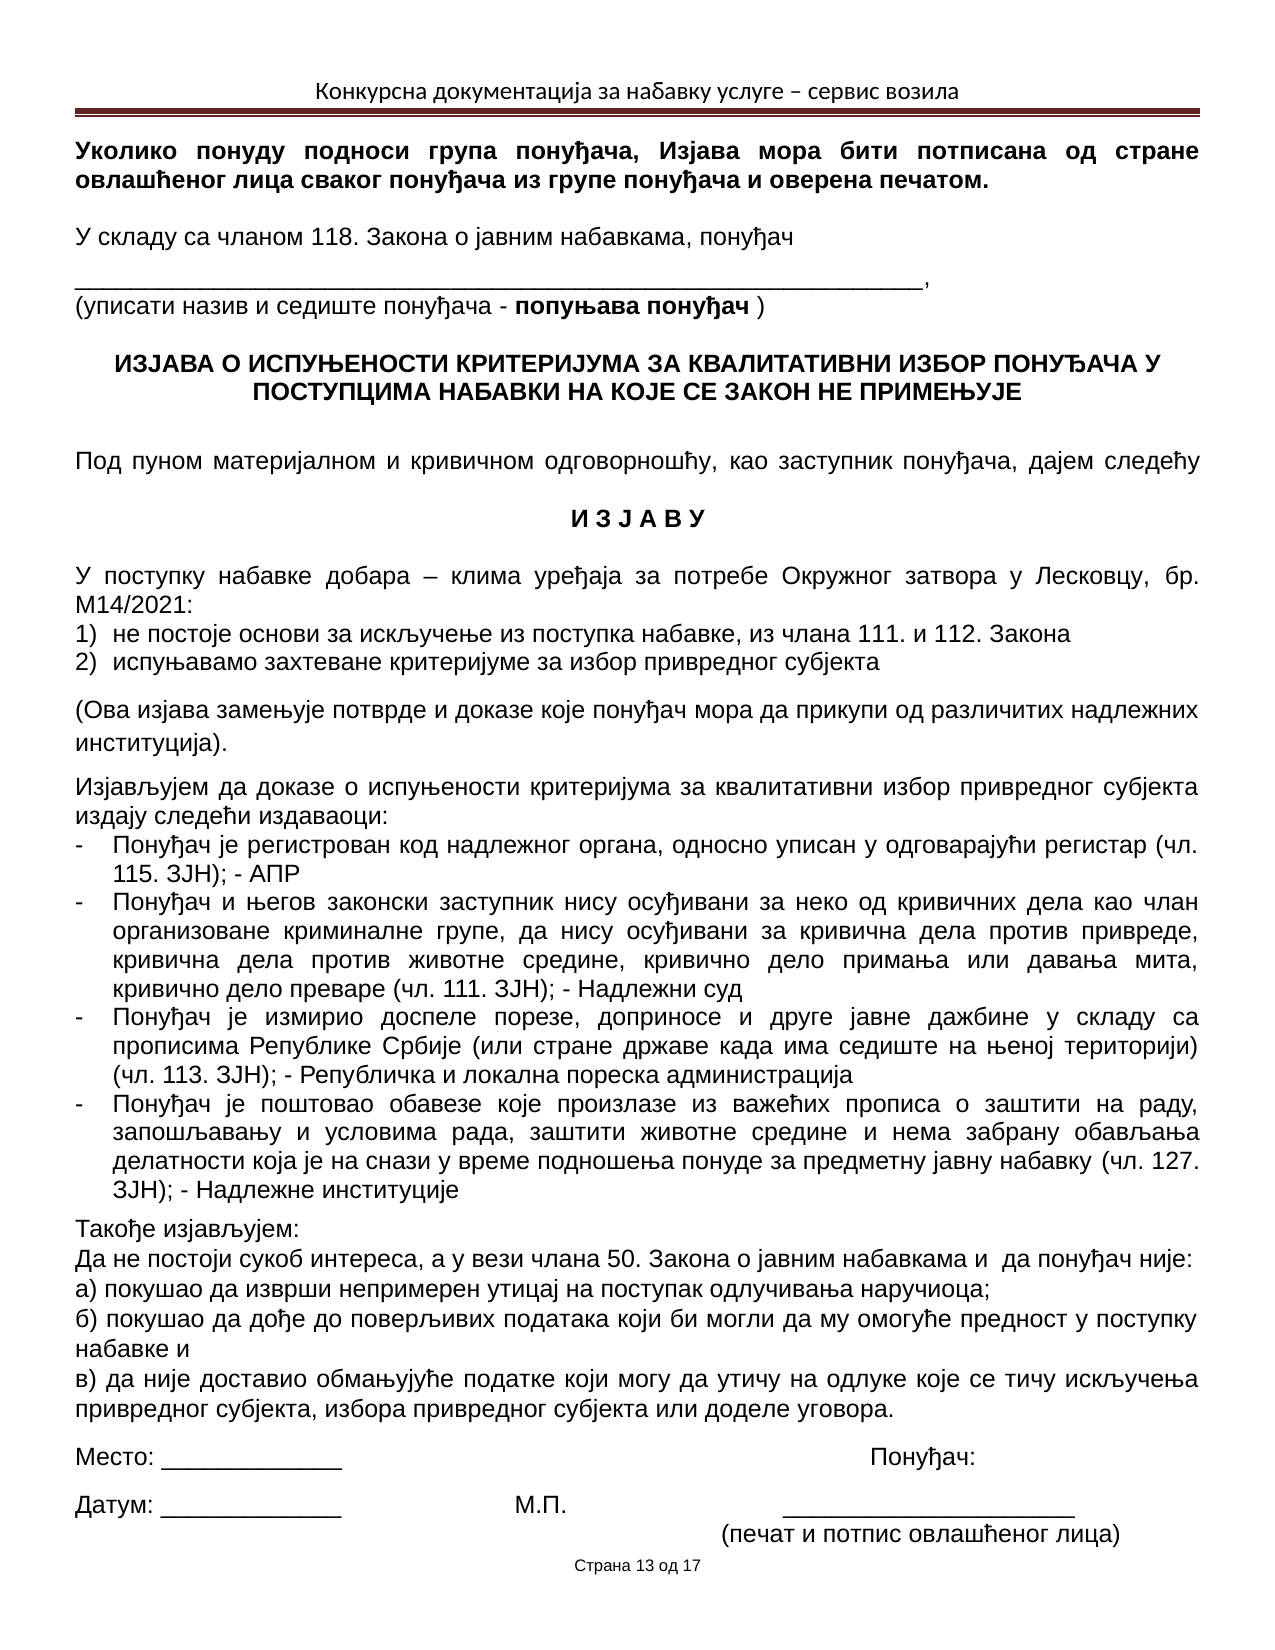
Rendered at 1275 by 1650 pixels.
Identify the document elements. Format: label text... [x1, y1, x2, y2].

list испуњавамо захтеване критеријуме за избор привредног субјекта [75, 647, 1200, 676]
text Изјављујем да доказе о испуњености критеријума за квалитативни избор привредног субјекта издају следећи издаваоци: [75, 772, 1200, 830]
text У складу са чланом 118. Закона о јавним набавкама, понуђач [75, 222, 1200, 250]
text Такође изјављујем: [75, 1214, 1200, 1243]
list Понуђач је поштовао обавезе које произлазе из важећих прописа о заштити на раду, запошљавању и условима рада, заштити животне средине и нема забрану обављања делатности која је на снази у време подношења понуде за предметну јавну набавку (чл. 127. ЗЈН); - Надлежне институције [75, 1089, 1200, 1204]
text в) да није доставио обмањујуће податке који могу да утичу на одлуке које се тичу искључења привредног субјекта, избора привредног субјекта или доделе уговора. [75, 1363, 1200, 1423]
list Понуђач и његов законски заступник нису осуђивани за неко од кривичних дела као члан организоване криминалне групе, да нису осуђивани за кривична дела против привреде, кривична дела против животне средине, кривично дело примања или давања мита, кривично дело преваре (чл. 111. ЗЈН); - Надлежни суд [75, 887, 1200, 1002]
list не постоје основи за искључење из поступка набавке, из члана 111. и 112. Закона [75, 619, 1200, 647]
list Понуђач је измирио доспеле порезе, доприносе и друге јавне дажбине у складу са прописима Републике Србије (или стране државе када има седиште на њеној територији) (чл. 113. ЗЈН); - Републичка и локална пореска администрација [75, 1002, 1200, 1089]
text (уписати назив и седиште понуђача - попуњава понуђач ) [75, 291, 1200, 320]
text Датум: _____________ М.П. _____________________ [47, 1490, 1200, 1519]
list Понуђач је регистрован код надлежног органа, односно уписан у одговарајући регистар (чл. 115. ЗЈН); - АПР [75, 830, 1200, 887]
text ИЗЈАВА О ИСПУЊЕНОСТИ КРИТЕРИЈУМА ЗА КВАЛИТАТИВНИ ИЗБОР ПОНУЂАЧА У ПОСТУПЦИМА НАБАВКИ НА КОЈЕ СЕ ЗАКОН НЕ ПРИМЕЊУЈЕ [75, 349, 1200, 406]
text Под пуном материјалном и кривичном одговорношћу, као заступник понуђача, дајем следећу [75, 446, 1200, 504]
text У поступку набавке добара – клима уређаја за потребе Окружног затвора у Лесковцу, бр. М14/2021: [75, 561, 1200, 619]
text (Ова изјава замењује потврде и доказе које понуђач мора да прикупи од различитих надлежних институција). [75, 695, 1200, 757]
text Да не постоји сукоб интереса, а у вези члана 50. Закона о јавним набавкама и да понуђач није: [75, 1243, 1200, 1273]
text Уколико понуду подноси група понуђача, Изјава мора бити потписана од стране овлашћеног лица сваког понуђача из групе понуђача и оверена печатом. [75, 136, 1200, 194]
text _____________________________________________________________, [75, 262, 1200, 291]
text (печат и потпис овлашћеног лица) [75, 1519, 1200, 1547]
text Место: _____________ Понуђач: [75, 1442, 1200, 1471]
text б) покушао да дође до поверљивих података који би могли да му омогуће предност у поступку набавке и [75, 1303, 1200, 1363]
text И З Ј А В У [75, 504, 1200, 532]
text а) покушао да изврши непримерен утицај на поступак одлучивања наручиоца; [75, 1273, 1200, 1303]
